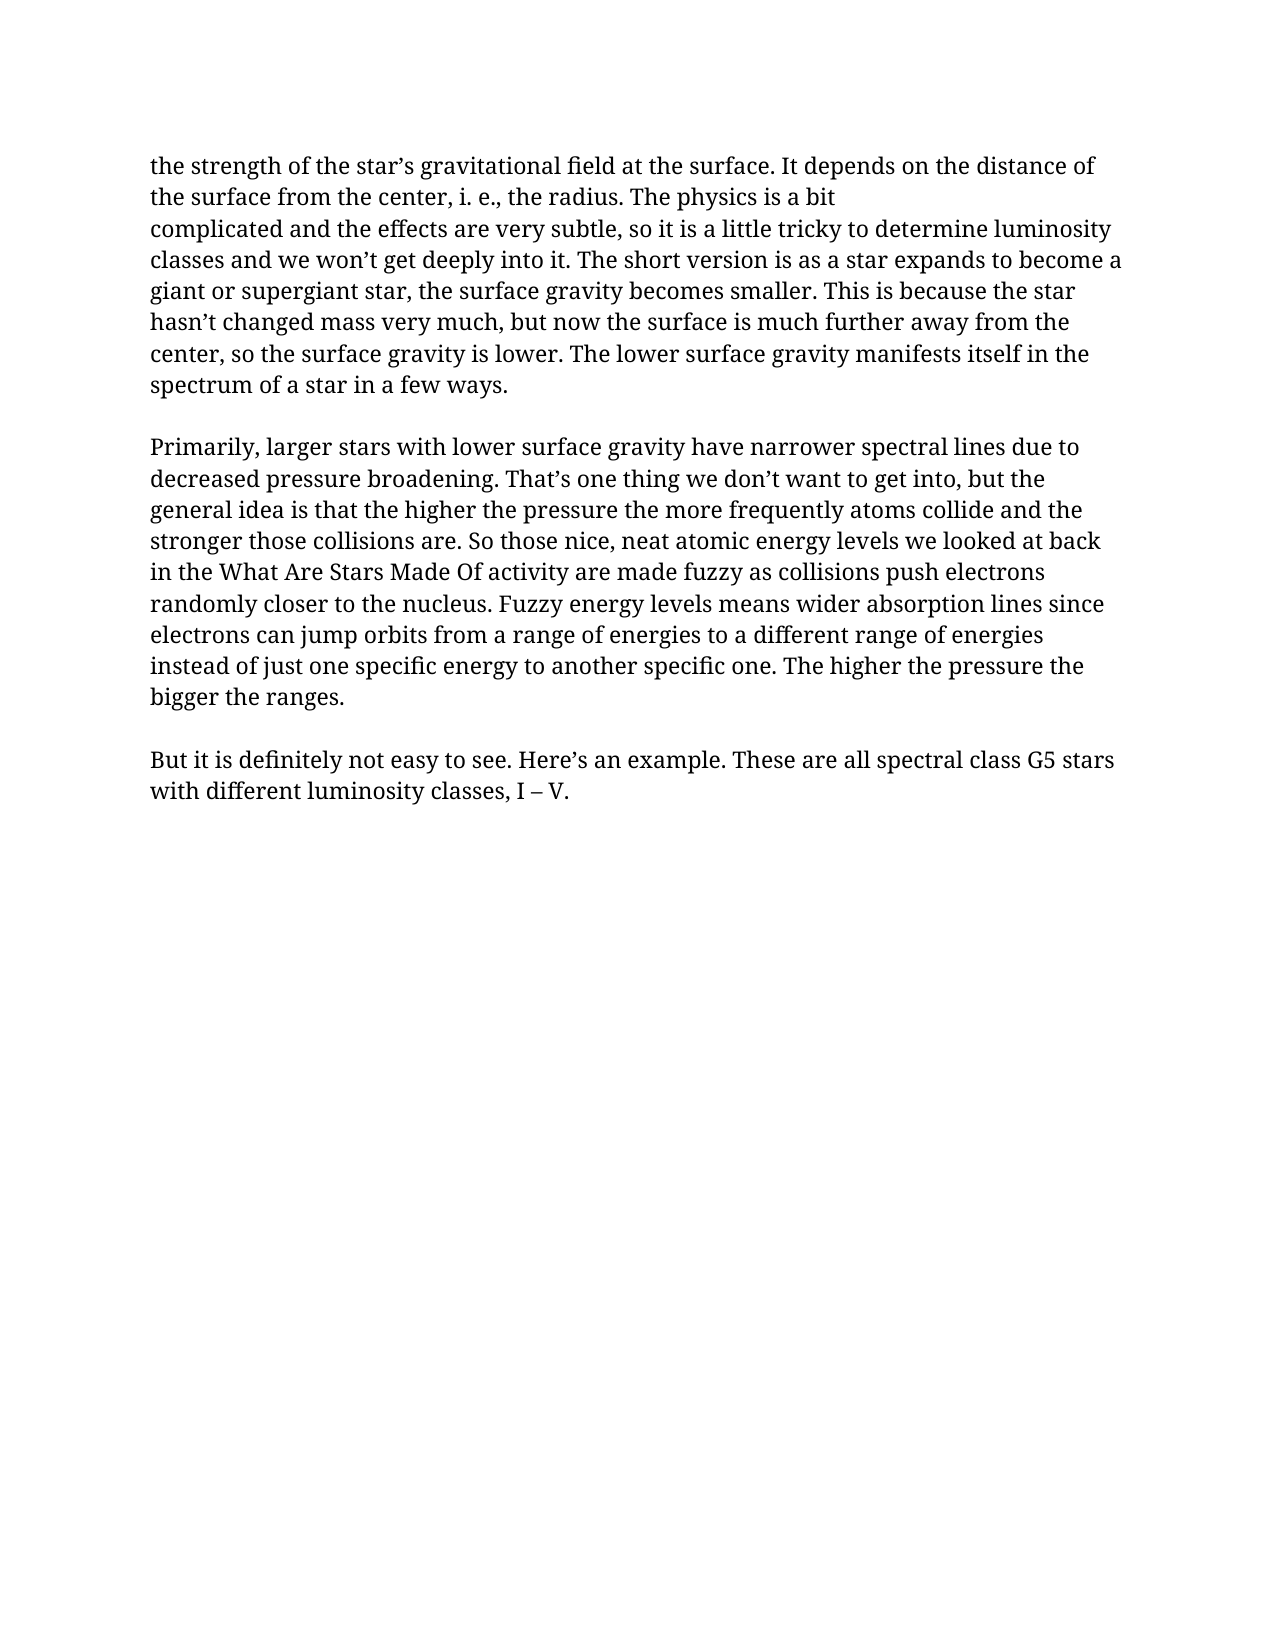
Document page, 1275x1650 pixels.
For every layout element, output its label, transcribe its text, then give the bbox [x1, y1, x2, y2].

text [150, 150, 1125, 212]
text But it is definitely not easy to see. Here’s an example. These are all spectral class G5 stars with different luminosity classes, I – V. [150, 744, 1125, 806]
text complicated and the effects are very subtle, so it is a little tricky to determine luminosity classes and we won’t get deeply into it. The short version is as a star expands to become a giant or supergiant star, the surface gravity becomes smaller. This is because the star hasn’t changed mass very much, but now the surface is much further away from the center, so the surface gravity is lower. The lower surface gravity manifests itself in the spectrum of a star in a few ways. [150, 212, 1125, 400]
text Primarily, larger stars with lower surface gravity have narrower spectral lines due to decreased pressure broadening. That’s one thing we don’t want to get into, but the general idea is that the higher the pressure the more frequently atoms collide and the stronger those collisions are. So those nice, neat atomic energy levels we looked at back in the What Are Stars Made Of activity are made fuzzy as collisions push electrons randomly closer to the nucleus. Fuzzy energy levels means wider absorption lines since electrons can jump orbits from a range of energies to a different range of energies instead of just one specific energy to another specific one. The higher the pressure the bigger the ranges. [150, 431, 1125, 712]
